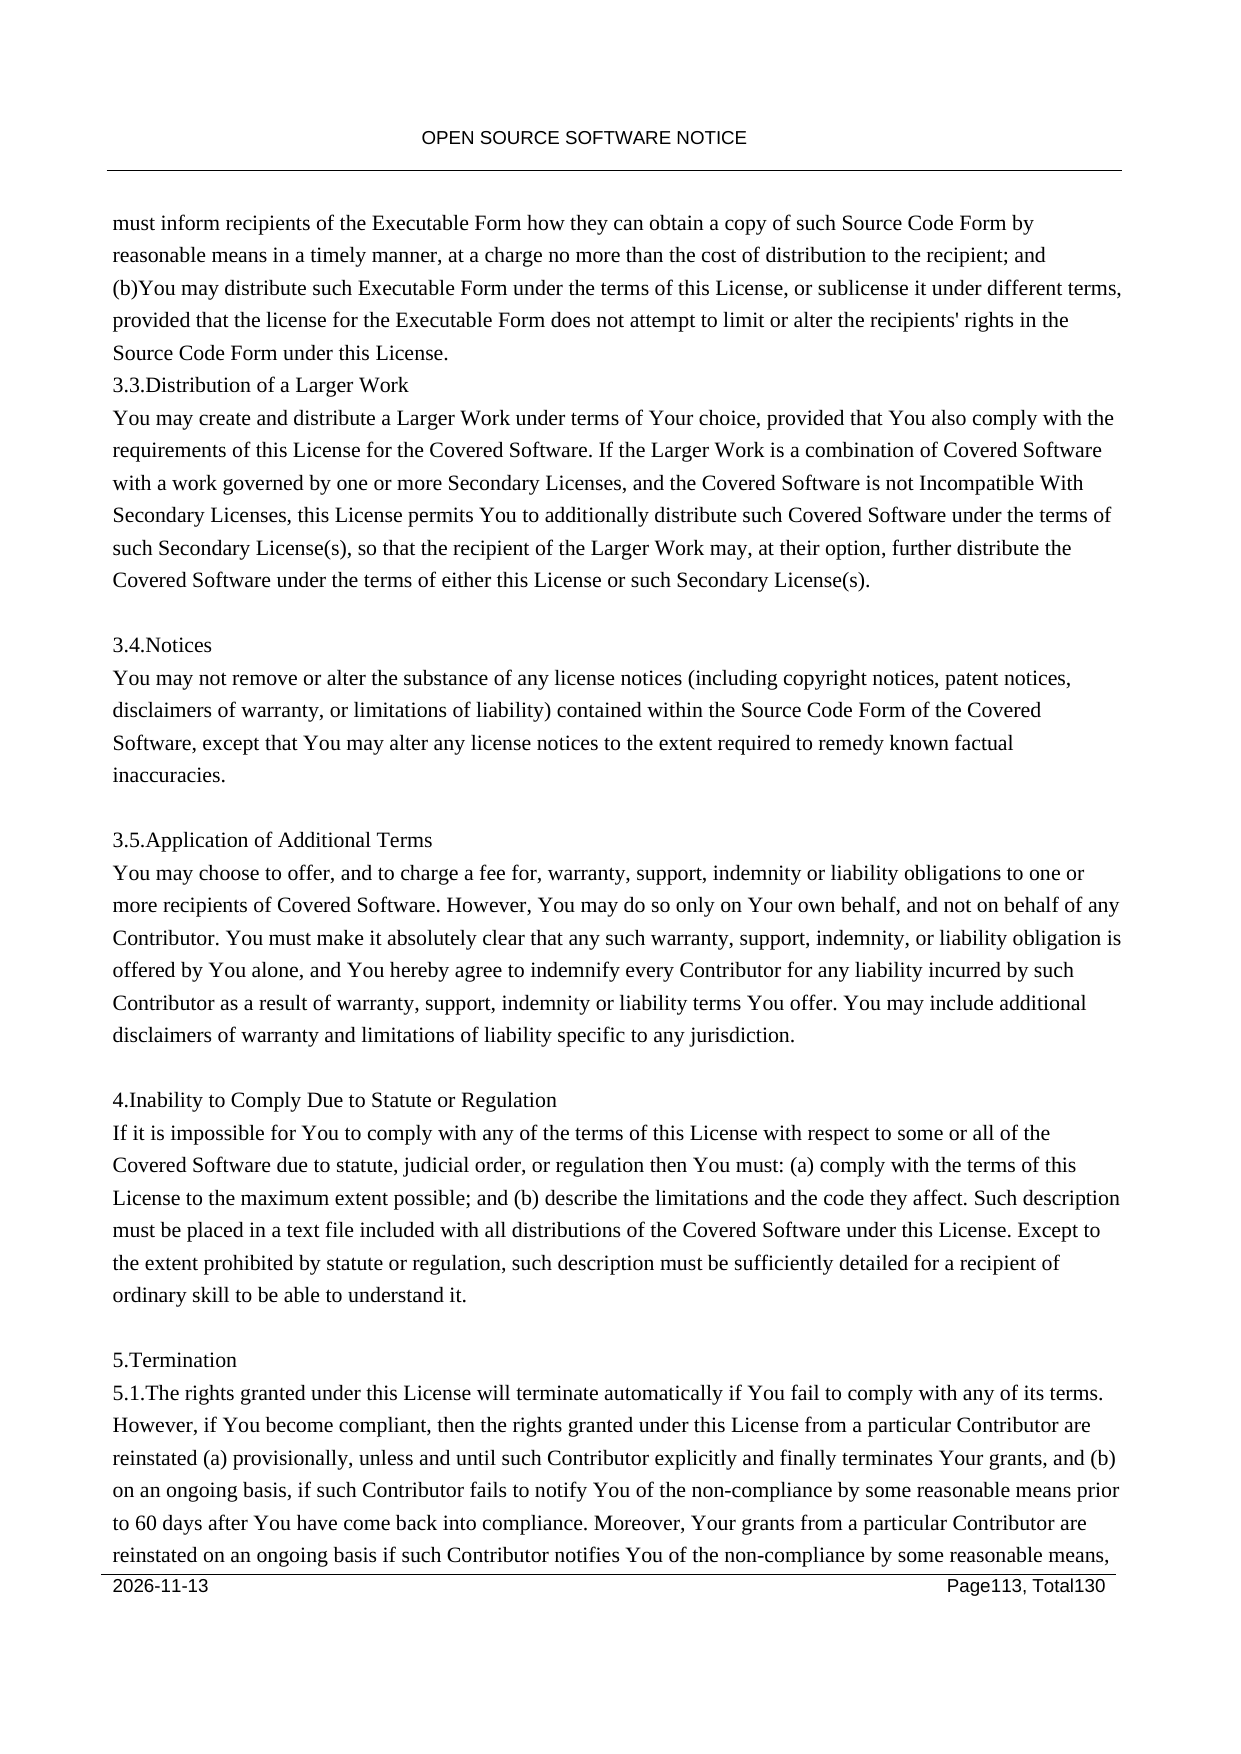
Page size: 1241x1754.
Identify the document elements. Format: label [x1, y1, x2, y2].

text [112, 206, 1128, 1571]
